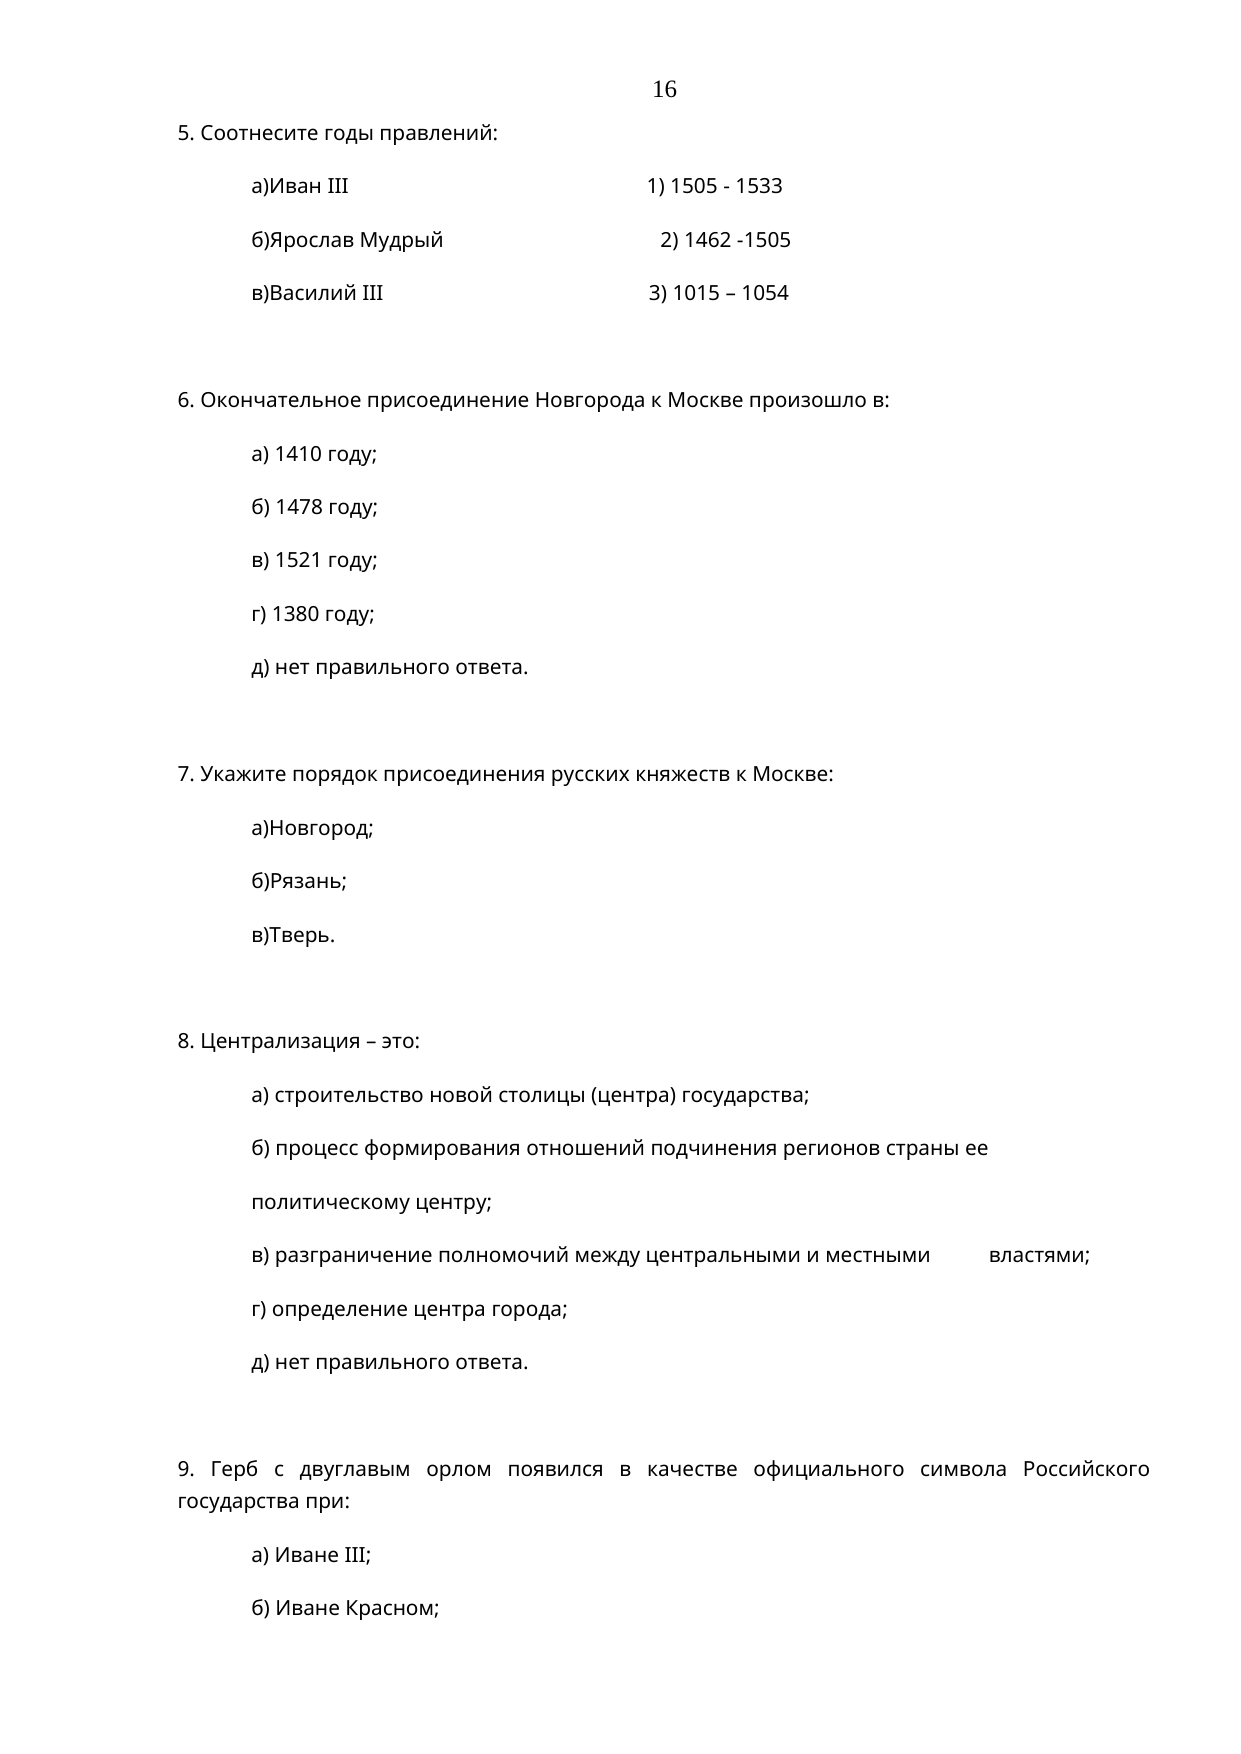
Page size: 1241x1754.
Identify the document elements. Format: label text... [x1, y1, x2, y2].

text а) Иване III; [177, 1540, 1152, 1568]
text д) нет правильного ответа. [177, 1347, 1152, 1376]
text б) 1478 году; [177, 492, 1152, 521]
text а)Новгород; [177, 813, 1152, 841]
text политическому центру; [177, 1187, 1152, 1215]
text 9. Герб с двуглавым орлом появился в качестве официального символа Российского государства при: [177, 1454, 1152, 1515]
text в) разграничение полномочий между центральными и местными властями; [177, 1240, 1152, 1269]
text б) Иване Красном; [177, 1593, 1152, 1622]
text в)Тверь. [177, 920, 1152, 948]
text а) 1410 году; [177, 439, 1152, 467]
text б)Ярослав Мудрый 2) 1462 -1505 [177, 225, 1152, 253]
text б)Рязань; [177, 866, 1152, 895]
text 7. Укажите порядок присоединения русских княжеств к Москве: [177, 759, 1152, 788]
text г) 1380 году; [177, 599, 1152, 627]
text а) строительство новой столицы (центра) государства; [177, 1080, 1152, 1108]
text г) определение центра города; [177, 1294, 1152, 1322]
text 6. Окончательное присоединение Новгорода к Москве произошло в: [177, 385, 1152, 414]
text в)Василий III 3) 1015 – 1054 [177, 278, 1152, 307]
text б) процесс формирования отношений подчинения регионов страны ее [177, 1133, 1152, 1162]
text д) нет правильного ответа. [177, 652, 1152, 681]
text а)Иван III 1) 1505 - 1533 [177, 172, 1152, 200]
text в) 1521 году; [177, 546, 1152, 574]
text 8. Централизация – это: [177, 1027, 1152, 1055]
text 5. Соотнесите годы правлений: [177, 118, 1152, 147]
